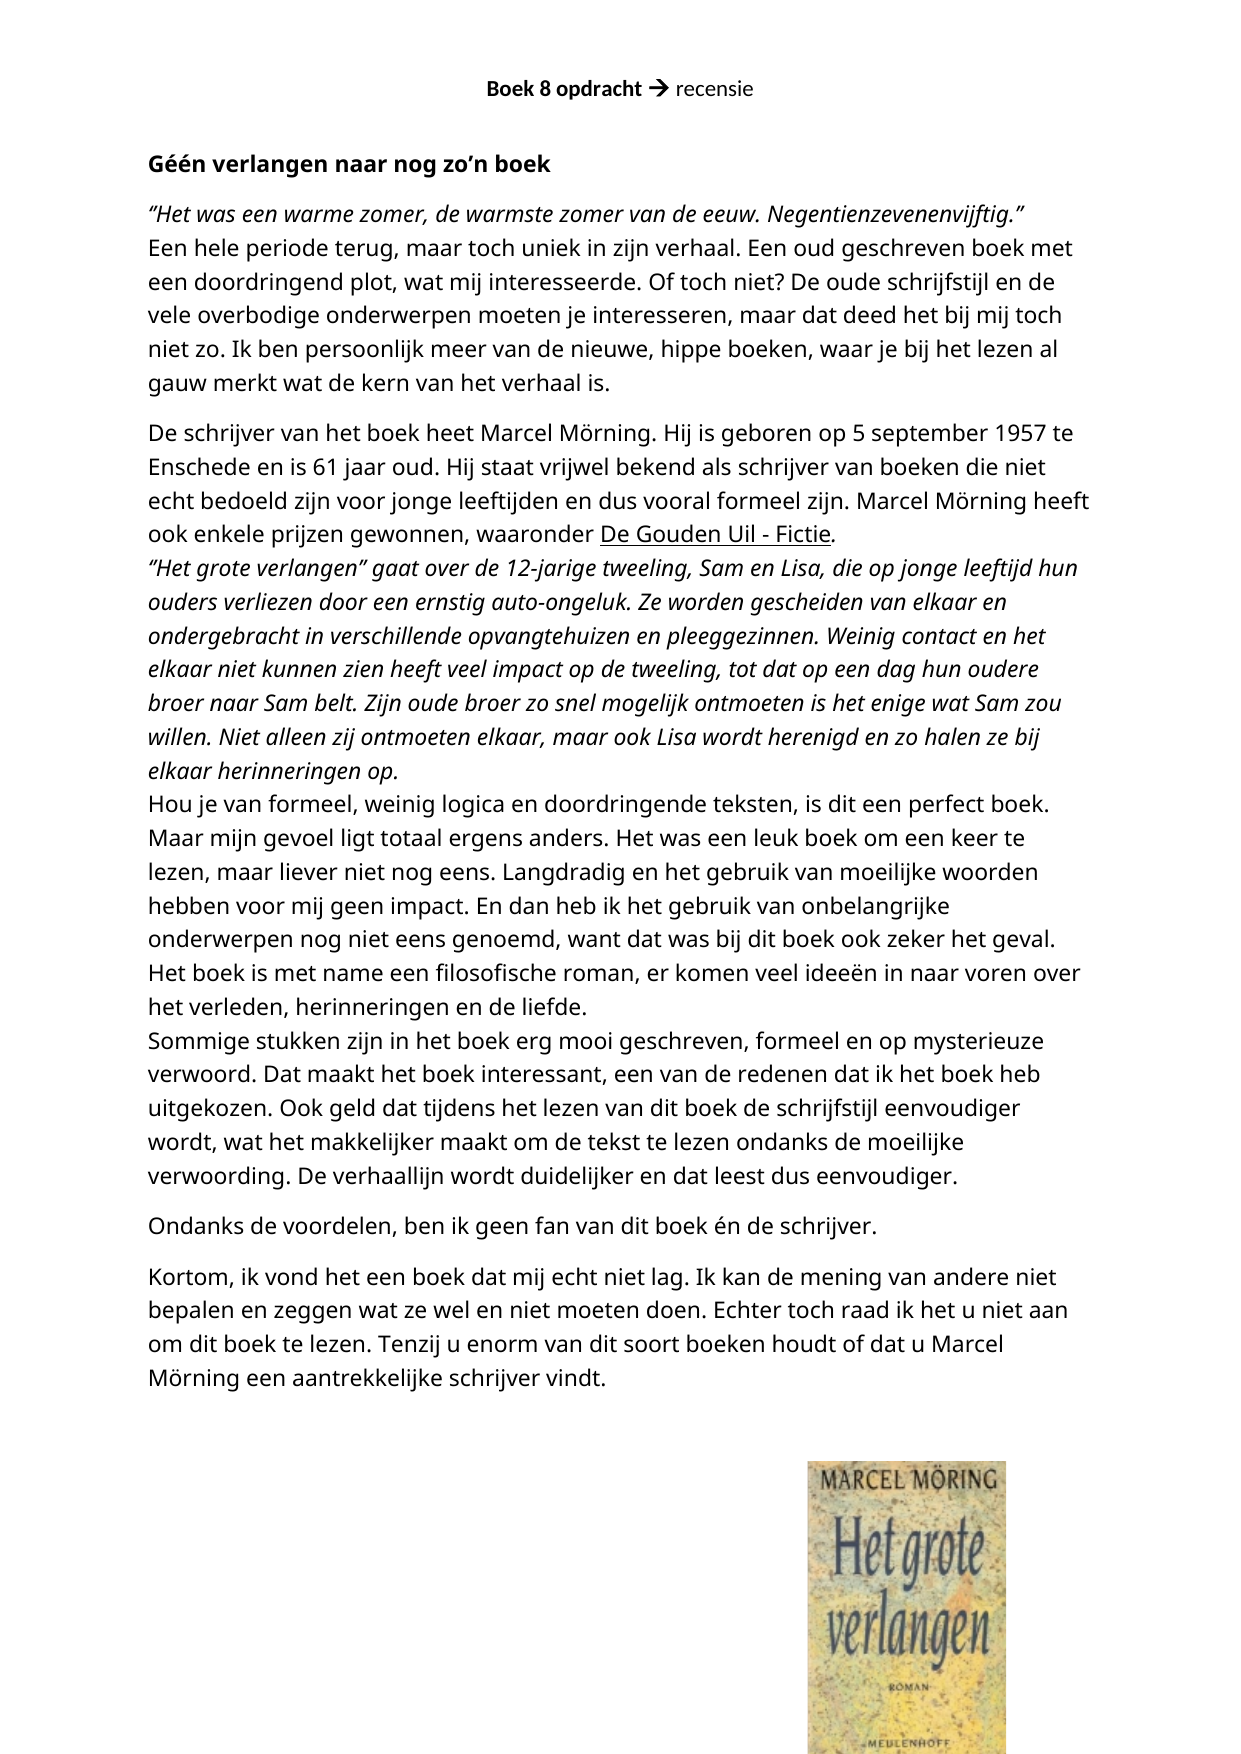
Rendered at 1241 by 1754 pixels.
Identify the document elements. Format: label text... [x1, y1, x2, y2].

text Kortom, ik vond het een boek dat mij echt niet lag. Ik kan de mening van andere niet bepalen en zeggen wat ze wel en niet moeten doen. Echter toch raad ik het u niet aan om dit boek te lezen. Tenzij u enorm van dit soort boeken houdt of dat u Marcel Mörning een aantrekkelijke schrijver vindt. [148, 1261, 1093, 1423]
text De schrijver van het boek heet Marcel Mörning. Hij is geboren op 5 september 1957 te Enschede en is 61 jaar oud. Hij staat vrijwel bekend als schrijver van boeken die niet echt bedoeld zijn voor jonge leeftijden en dus vooral formeel zijn. Marcel Mörning heeft ook enkele prijzen gewonnen, waaronder De Gouden Uil - Fictie. ‘’Het grote verlangen’’ gaat over de 12-jarige tweeling, Sam en Lisa, die op jonge leeftijd hun ouders verliezen door een ernstig auto-ongeluk. Ze worden gescheiden van elkaar en ondergebracht in verschillende opvangtehuizen en pleeggezinnen. Weinig contact en het elkaar niet kunnen zien heeft veel impact op de tweeling, tot dat op een dag hun oudere broer naar Sam belt. Zijn oude broer zo snel mogelijk ontmoeten is het enige wat Sam zou willen. Niet alleen zij ontmoeten elkaar, maar ook Lisa wordt herenigd en zo halen ze bij elkaar herinneringen op. Hou je van formeel, weinig logica en doordringende teksten, is dit een perfect boek. Maar mijn gevoel ligt totaal ergens anders. Het was een leuk boek om een keer te lezen, maar liever niet nog eens. Langdradig en het gebruik van moeilijke woorden hebben voor mij geen impact. En dan heb ik het gebruik van onbelangrijke onderwerpen nog niet eens genoemd, want dat was bij dit boek ook zeker het geval. Het boek is met name een filosofische roman, er komen veel ideeën in naar voren over het verleden, herinneringen en de liefde. Sommige stukken zijn in het boek erg mooi geschreven, formeel en op mysterieuze verwoord. Dat maakt het boek interessant, een van de redenen dat ik het boek heb uitgekozen. Ook geld dat tijdens het lezen van dit boek de schrijfstijl eenvoudiger wordt, wat het makkelijker maakt om de tekst te lezen ondanks de moeilijke verwoording. De verhaallijn wordt duidelijker en dat leest dus eenvoudiger. [148, 417, 1093, 1191]
text ‘’Het was een warme zomer, de warmste zomer van de eeuw. Negentienzevenenvijftig.’’ Een hele periode terug, maar toch uniek in zijn verhaal. Een oud geschreven boek met een doordringend plot, wat mij interesseerde. Of toch niet? De oude schrijfstijl en de vele overbodige onderwerpen moeten je interesseren, maar dat deed het bij mij toch niet zo. Ik ben persoonlijk meer van de nieuwe, hippe boeken, waar je bij het lezen al gauw merkt wat de kern van het verhaal is. [148, 198, 1093, 398]
text Géén verlangen naar nog zo’n boek [148, 148, 1093, 179]
picture [807, 1461, 1007, 1754]
text Ondanks de voordelen, ben ik geen fan van dit boek én de schrijver. [148, 1210, 1093, 1241]
